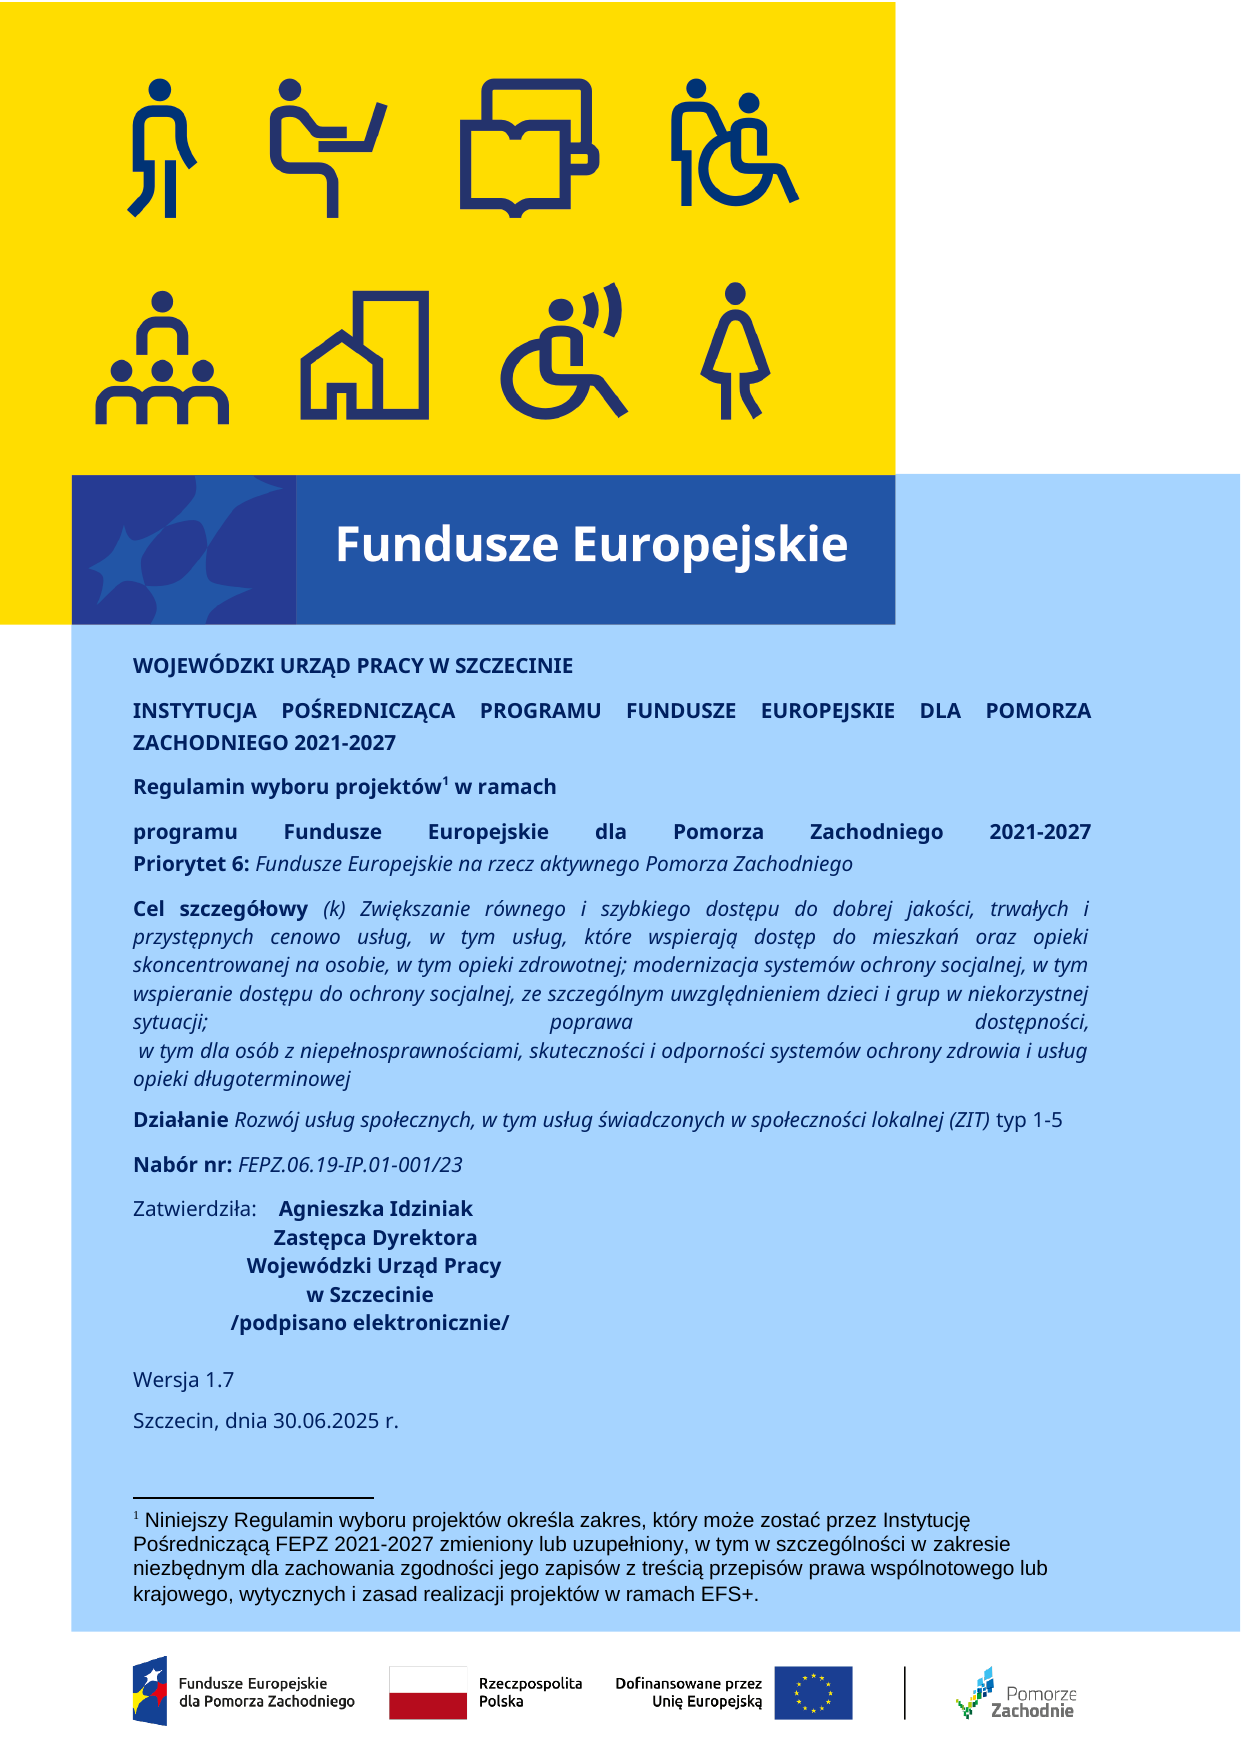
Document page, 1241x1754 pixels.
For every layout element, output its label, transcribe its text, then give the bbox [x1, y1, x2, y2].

subtitle w Szczecinie [133, 1280, 1092, 1308]
subtitle Regulamin wyboru projektów w ramach [133, 772, 1092, 801]
text Wersja 1.7 [133, 1365, 1092, 1393]
subtitle Wojewódzki Urząd Pracy [133, 1251, 1092, 1280]
subtitle INSTYTUCJA POŚREDNICZĄCA PROGRAMU FUNDUSZE EUROPEJSKIE DLA POMORZA ZACHODNIEGO 2021-2027 [133, 696, 1092, 756]
subtitle programu Fundusze Europejskie dla Pomorza Zachodniego 2021-2027 Priorytet 6: Fundusze Europejskie na rzecz aktywnego Pomorza Zachodniego [133, 817, 1092, 878]
picture [132, 1656, 1077, 1726]
subtitle Zatwierdziła: Agnieszka Idziniak [133, 1194, 1092, 1223]
subtitle Nabór nr: FEPZ.06.19-IP.01-001/23 [133, 1150, 1092, 1178]
subtitle Działanie Rozwój usług społecznych, w tym usług świadczonych w społeczności lokalnej (ZIT) typ 1-5 [133, 1105, 1092, 1134]
subtitle Zastępca Dyrektora [133, 1223, 1092, 1251]
picture [0, 1, 896, 625]
subtitle Szczecin, dnia 30.06.2025 r. [133, 1406, 1092, 1434]
subtitle Cel szczegółowy (k) Zwiększanie równego i szybkiego dostępu do dobrej jakości, trwałych i przystępnych cenowo usług, w tym usług, które wspierają dostęp do mieszkań oraz opieki skoncentrowanej na osobie, w tym opieki zdrowotnej; modernizacja systemów ochrony socjalnej, w tym wspieranie dostępu do ochrony socjalnej, ze szczególnym uwzględnieniem dzieci i grup w niekorzystnej sytuacji; poprawa dostępności, w tym dla osób z niepełnosprawnościami, skuteczności i odporności systemów ochrony zdrowia i usług opieki długoterminowej [133, 894, 1092, 1093]
subtitle /podpisano elektronicznie/ [133, 1308, 1092, 1337]
subtitle WOJEWÓDZKI URZĄD PRACY W SZCZECINIE [133, 651, 1092, 680]
